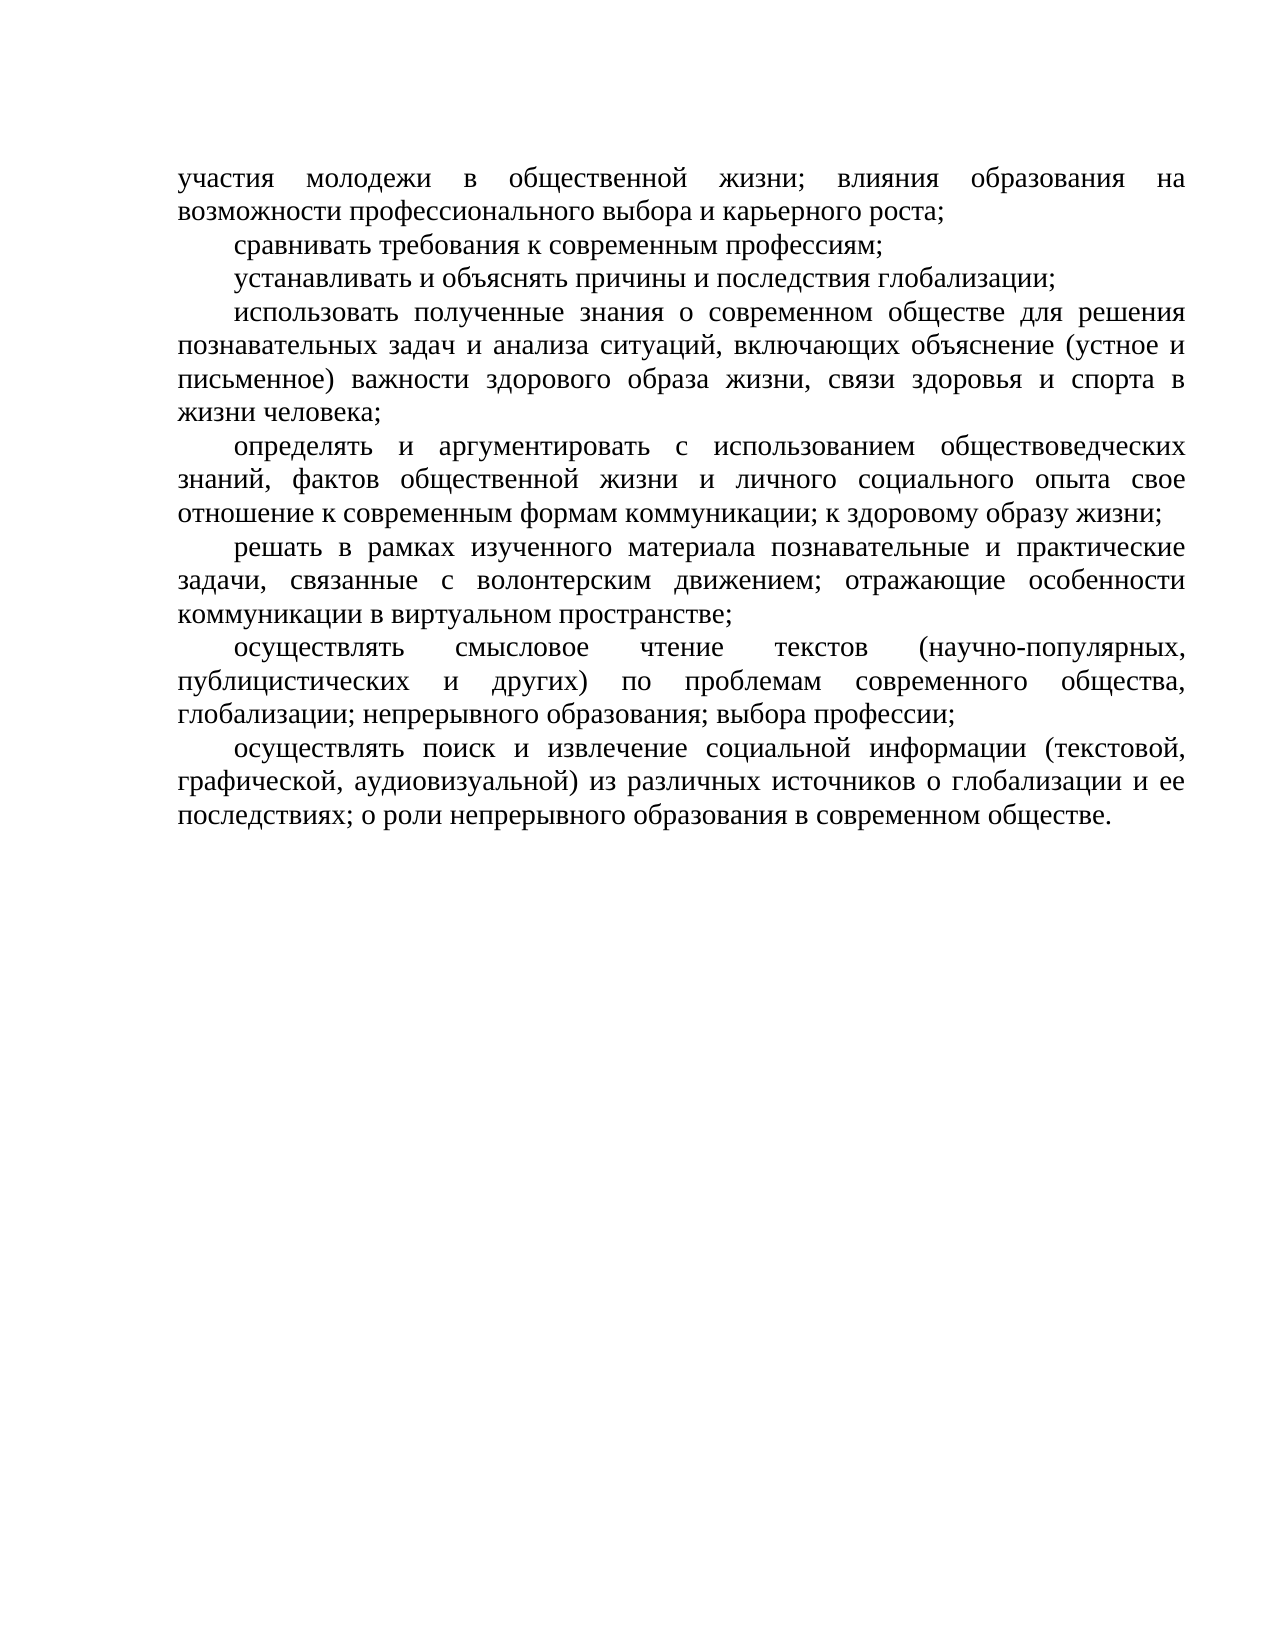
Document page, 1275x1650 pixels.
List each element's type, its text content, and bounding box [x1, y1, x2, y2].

text использовать полученные знания о современном обществе для решения познавательных задач и анализа ситуаций, включающих объяснение (устное и письменное) важности здорового образа жизни, связи здоровья и спорта в жизни человека; [177, 294, 1186, 428]
text осуществлять поиск и извлечение социальной информации (текстовой, графической, аудиовизуальной) из различных источников о глобализации и ее последствиях; о роли непрерывного образования в современном обществе. [177, 730, 1186, 831]
text сравнивать требования к современным профессиям; [177, 227, 1186, 260]
text осуществлять смысловое чтение текстов (научно-популярных, публицистических и других) по проблемам современного общества, глобализации; непрерывного образования; выбора профессии; [177, 629, 1186, 730]
text устанавливать и объяснять причины и последствия глобализации; [177, 260, 1186, 294]
text решать в рамках изученного материала познавательные и практические задачи, связанные с волонтерским движением; отражающие особенности коммуникации в виртуальном пространстве; [177, 529, 1186, 629]
text определять и аргументировать с использованием обществоведческих знаний, фактов общественной жизни и личного социального опыта свое отношение к современным формам коммуникации; к здоровому образу жизни; [177, 428, 1186, 529]
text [177, 160, 1186, 227]
